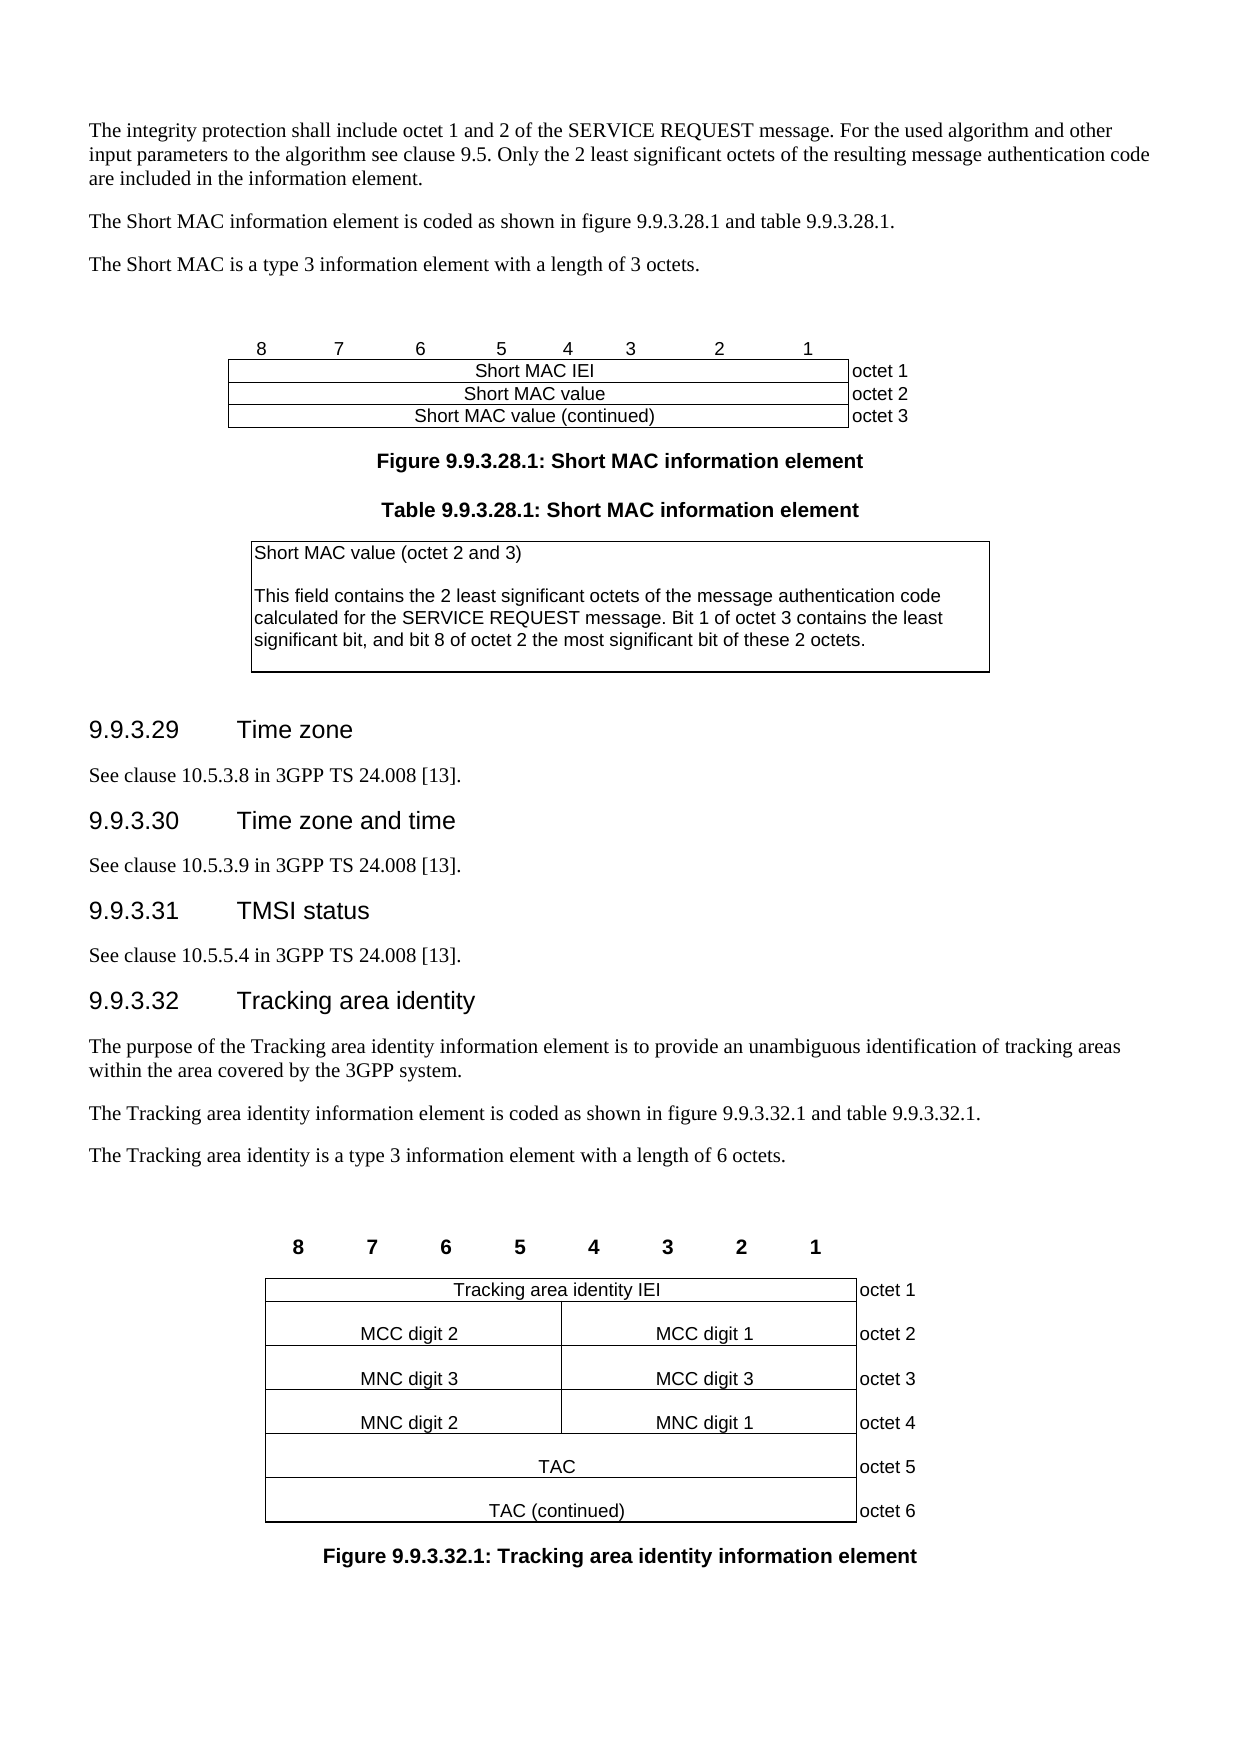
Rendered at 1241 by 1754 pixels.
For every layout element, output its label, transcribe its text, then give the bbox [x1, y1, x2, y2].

text Table 9.9.3.28.1: Short MAC information element [89, 498, 1152, 522]
subtitle 9.9.3.31 TMSI status [89, 896, 1152, 925]
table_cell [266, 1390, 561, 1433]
text Figure 9.9.3.28.1: Short MAC information element [89, 449, 1152, 473]
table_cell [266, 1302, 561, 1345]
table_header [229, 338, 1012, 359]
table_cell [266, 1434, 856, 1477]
text The integrity protection shall include octet 1 and 2 of the SERVICE REQUEST message. For the used algorithm and other input parameters to the algorithm see clause 9.5. Only the 2 least significant octets of the resulting message authentication code are included in the information element. [89, 118, 1152, 190]
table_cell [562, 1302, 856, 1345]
text The Short MAC is a type 3 information element with a length of 3 octets. [89, 252, 1152, 276]
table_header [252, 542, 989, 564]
subtitle 9.9.3.32 Tracking area identity [89, 986, 1152, 1015]
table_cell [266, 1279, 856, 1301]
subtitle 9.9.3.29 Time zone [89, 715, 1152, 744]
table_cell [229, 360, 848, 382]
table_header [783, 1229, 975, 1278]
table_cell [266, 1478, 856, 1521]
text The purpose of the Tracking area identity information element is to provide an unambiguous identification of tracking areas within the area covered by the 3GPP system. [89, 1034, 1152, 1082]
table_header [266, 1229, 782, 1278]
text The Tracking area identity information element is coded as shown in figure 9.9.3.32.1 and table 9.9.3.32.1. [89, 1101, 1152, 1125]
text Figure 9.9.3.32.1: Tracking area identity information element [89, 1544, 1152, 1568]
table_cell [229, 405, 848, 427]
text See clause 10.5.3.8 in 3GPP TS 24.008 [13]. [89, 763, 1152, 787]
text See clause 10.5.5.4 in 3GPP TS 24.008 [13]. [89, 943, 1152, 967]
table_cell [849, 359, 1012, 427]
subtitle 9.9.3.30 Time zone and time [89, 806, 1152, 834]
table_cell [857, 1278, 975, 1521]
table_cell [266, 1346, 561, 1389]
text The Tracking area identity is a type 3 information element with a length of 6 octets. [89, 1143, 1152, 1167]
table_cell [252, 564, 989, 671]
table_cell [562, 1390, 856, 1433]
text See clause 10.5.3.9 in 3GPP TS 24.008 [13]. [89, 853, 1152, 877]
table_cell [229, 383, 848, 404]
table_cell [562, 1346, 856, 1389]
text The Short MAC information element is coded as shown in figure 9.9.3.28.1 and table 9.9.3.28.1. [89, 209, 1152, 233]
